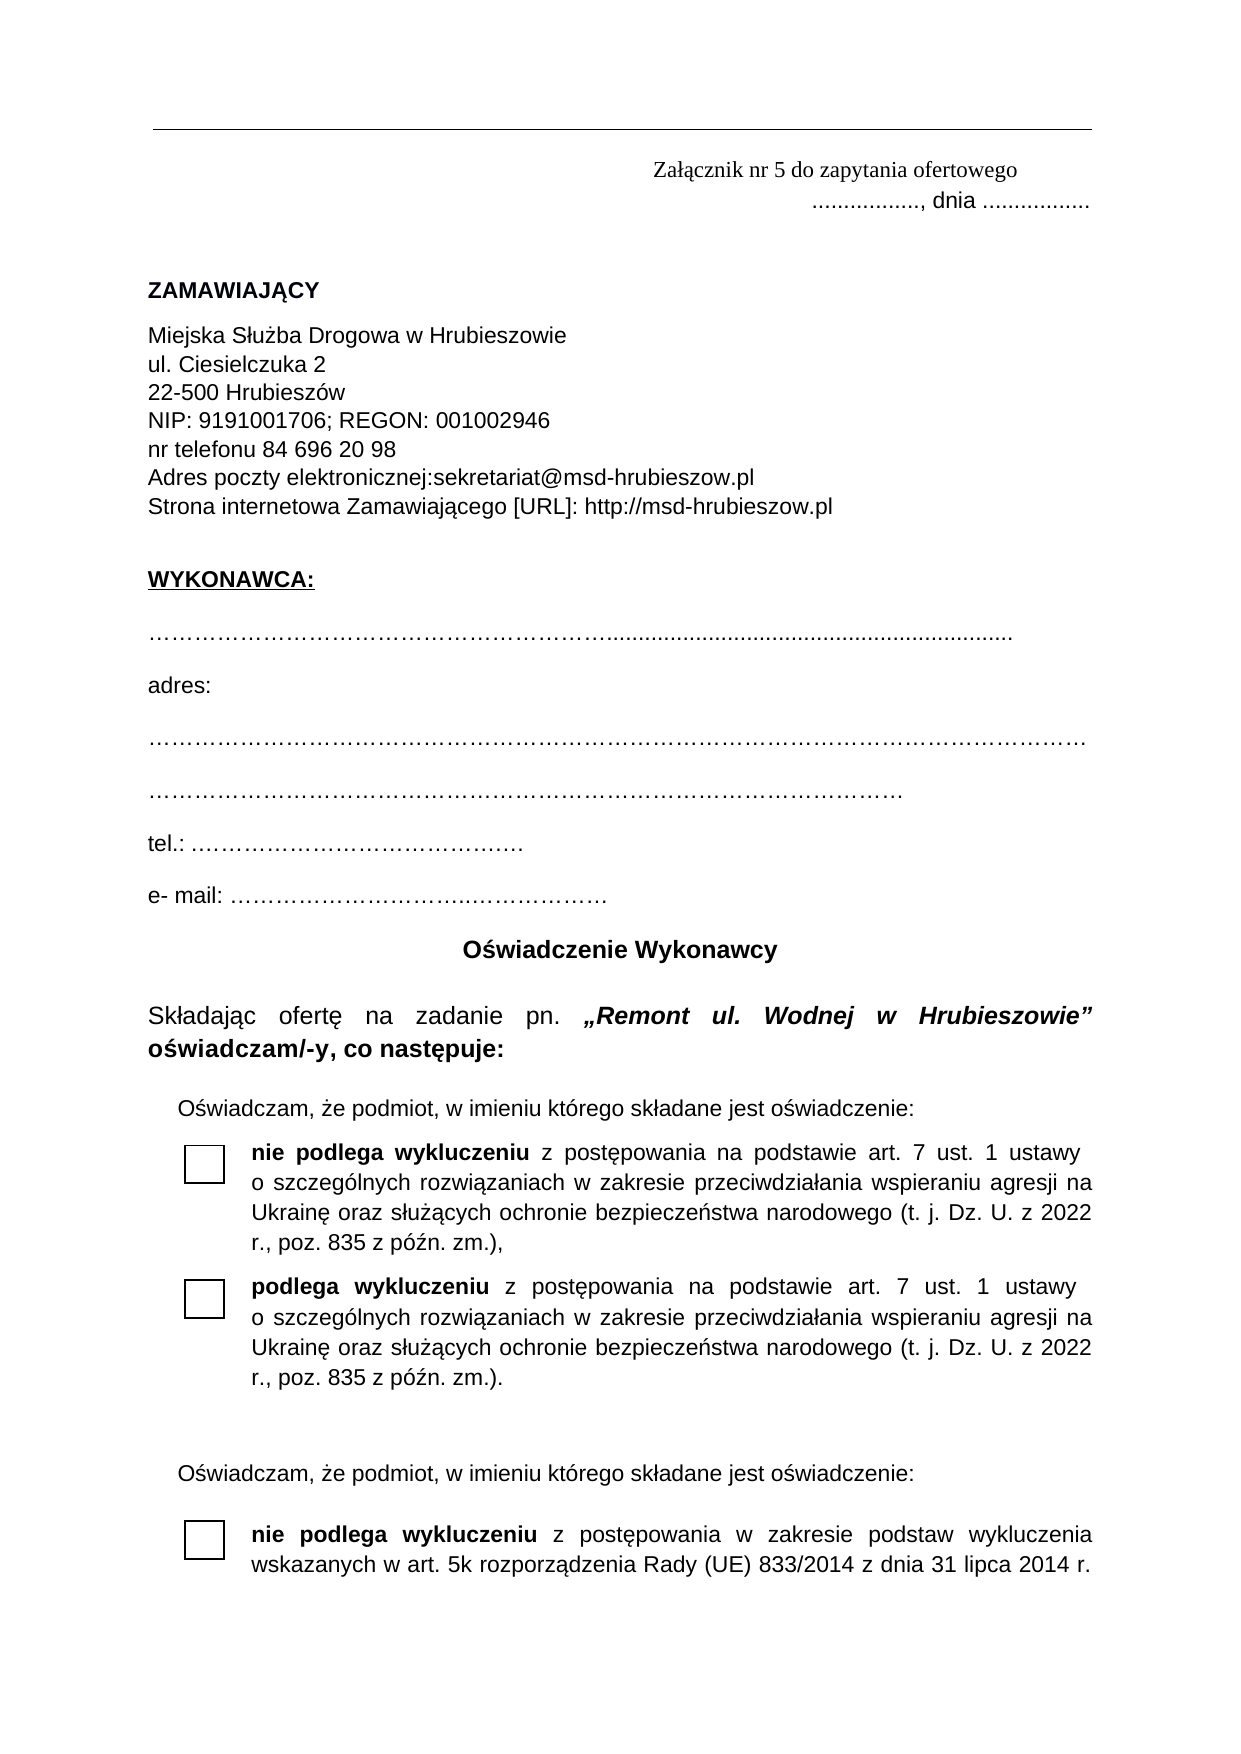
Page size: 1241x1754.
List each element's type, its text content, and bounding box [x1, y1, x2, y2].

text tel.: .………………………………….… [148, 830, 1092, 856]
text Oświadczam, że podmiot, w imieniu którego składane jest oświadczenie: [177, 1460, 1092, 1487]
text Adres poczty elektronicznej:sekretariat@msd-hrubieszow.pl [148, 464, 1092, 491]
text e- mail: …………………………..……………… [148, 882, 1092, 909]
text Składając ofertę na zadanie pn. „Remont ul. Wodnej w Hrubieszowie” oświadczam/-y, co następuje: [148, 1001, 1092, 1063]
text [251, 1521, 1092, 1577]
text nie podlega wykluczeniu z postępowania na podstawie art. 7 ust. 1 ustawy o szczególnych rozwiązaniach w zakresie przeciwdziałania wspieraniu agresji na Ukrainę oraz służących ochronie bezpieczeństwa narodowego (t. j. Dz. U. z 2022 r., poz. 835 z późn. zm.), [251, 1139, 1092, 1256]
text podlega wykluczeniu z postępowania na podstawie art. 7 ust. 1 ustawy o szczególnych rozwiązaniach w zakresie przeciwdziałania wspieraniu agresji na Ukrainę oraz służących ochronie bezpieczeństwa narodowego (t. j. Dz. U. z 2022 r., poz. 835 z późn. zm.). [251, 1273, 1092, 1390]
text Strona internetowa Zamawiającego [URL]: http://msd-hrubieszow.pl [148, 493, 1092, 519]
text Miejska Służba Drogowa w Hrubieszowie [148, 322, 1092, 348]
text 22-500 Hrubieszów [148, 379, 1092, 405]
text Oświadczam, że podmiot, w imieniu którego składane jest oświadczenie: [177, 1095, 1092, 1121]
text ul. Ciesielczuka 2 [148, 351, 1092, 377]
text WYKONAWCA: ……………………………………………………................................................................ [148, 566, 1092, 645]
text nr telefonu 84 696 20 98 [148, 436, 1092, 462]
text Oświadczenie Wykonawcy [148, 935, 1092, 964]
text ZAMAWIAJĄCY [148, 277, 1092, 303]
text ................., dnia ................. [738, 187, 1092, 213]
text NIP: 9191001706; REGON: 001002946 [148, 407, 1092, 434]
text Załącznik nr 5 do zapytania ofertowego [153, 157, 1092, 183]
text adres: …………………………………………………………………………………………………………………………………………………………………………………………………… [148, 672, 1092, 803]
